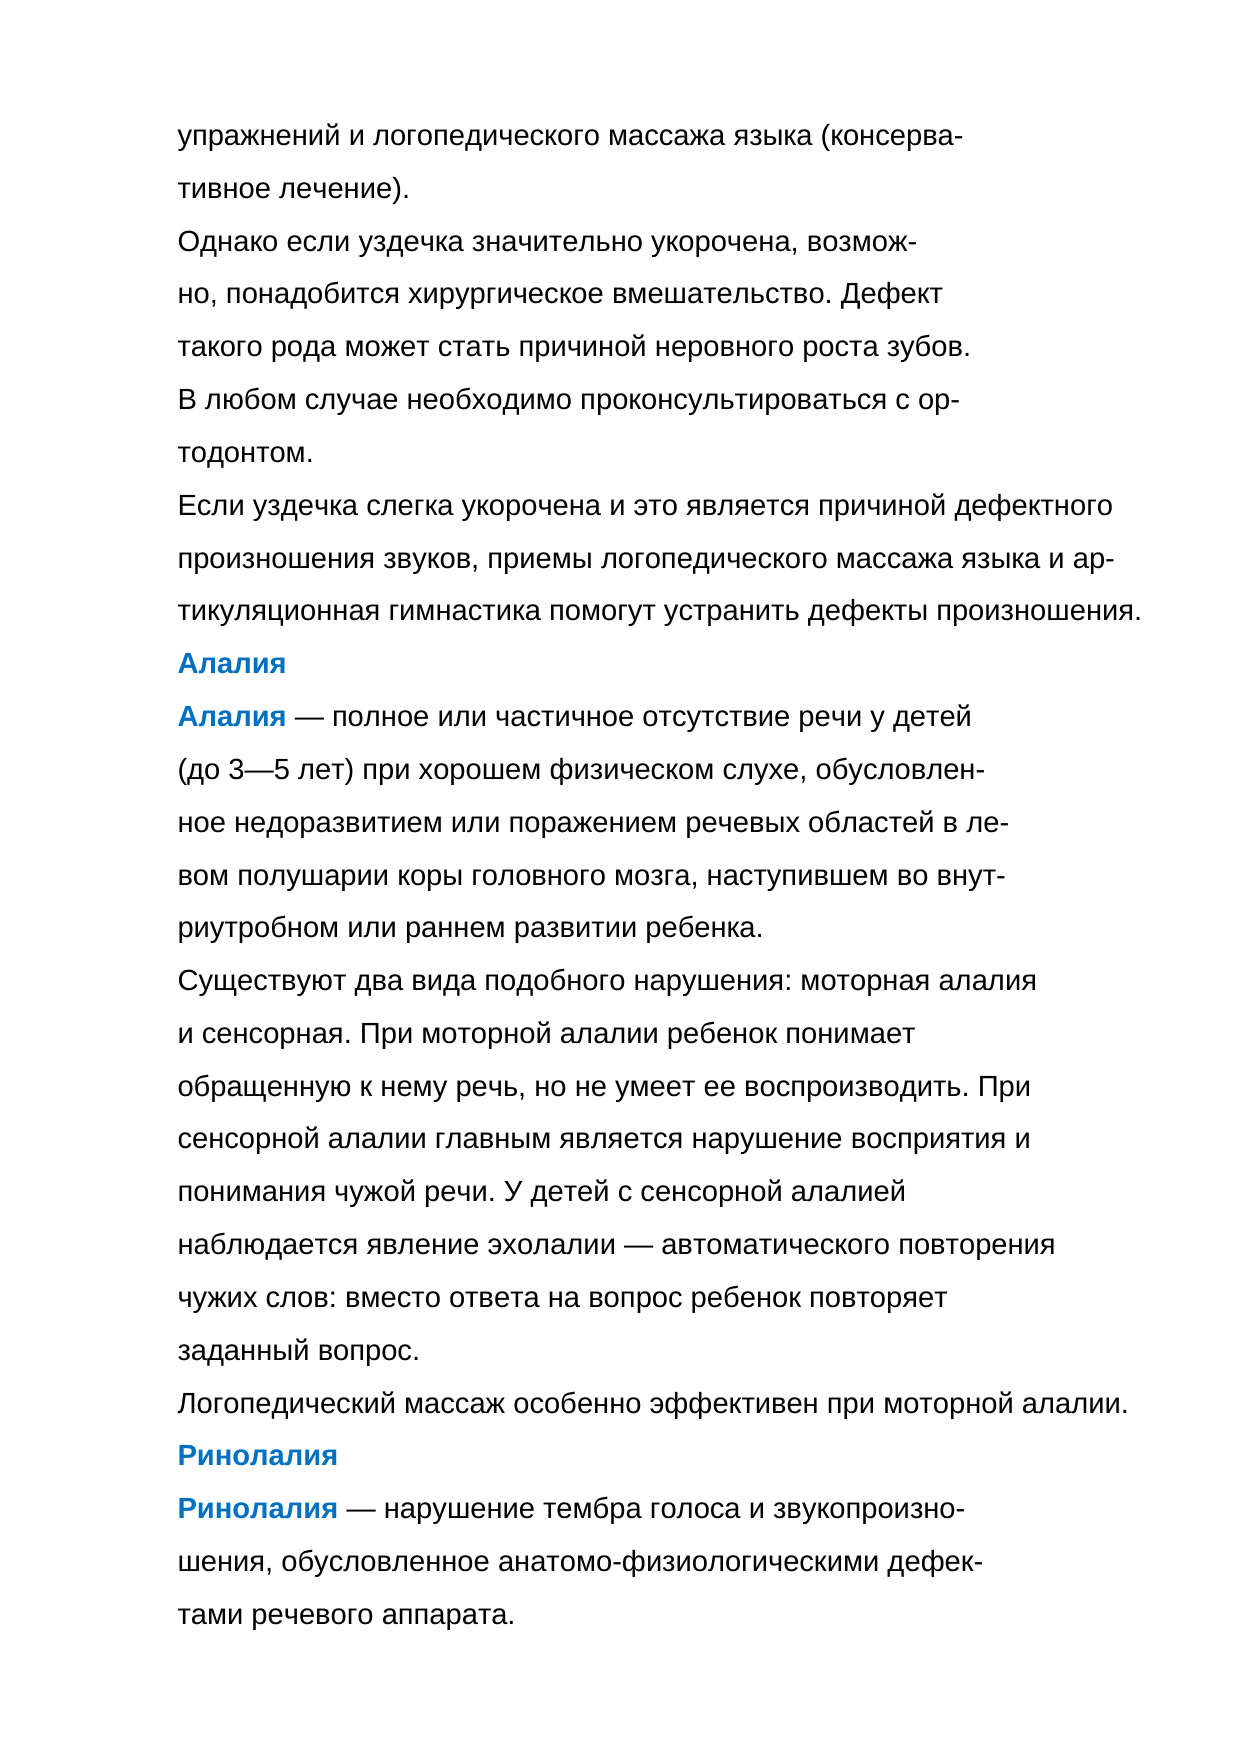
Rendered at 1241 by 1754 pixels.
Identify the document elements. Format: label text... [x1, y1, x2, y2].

text тикуляционная гимнастика помогут устранить дефекты произношения. [177, 593, 1152, 627]
text Алалия — полное или частичное отсутствие речи у детей [177, 699, 1152, 733]
text заданный вопрос. [177, 1333, 1152, 1366]
text такого рода может стать причиной неровного роста зубов. [177, 329, 1152, 363]
text риутробном или раннем развитии ребенка. [177, 910, 1152, 944]
text тодонтом. [177, 435, 1152, 468]
text Логопедический массаж особенно эффективен при моторной алалии. [177, 1386, 1152, 1419]
text произношения звуков, приемы логопедического массажа языка и ар- [177, 541, 1152, 574]
text вом полушарии коры головного мозга, наступившем во внут- [177, 857, 1152, 891]
text Если уздечка слегка укорочена и это является причиной дефектного [177, 488, 1152, 521]
text шения, обусловленное анатомо-физиологическими дефек- [177, 1544, 1152, 1578]
text Ринолалия — нарушение тембра голоса и звукопроизно- [177, 1491, 1152, 1525]
text ное недоразвитием или поражением речевых областей в ле- [177, 805, 1152, 838]
text но, понадобится хирургическое вмешательство. Дефект [177, 277, 1152, 310]
text Однако если уздечка значительно укорочена, возмож- [177, 224, 1152, 257]
text наблюдается явление эхолалии — автоматического повторения [177, 1227, 1152, 1261]
text чужих слов: вместо ответа на вопрос ребенок повторяет [177, 1280, 1152, 1313]
text и сенсорная. При моторной алалии ребенок понимает [177, 1016, 1152, 1049]
text упражнений и логопедического массажа языка (консерва- [177, 118, 1152, 152]
text тами речевого аппарата. [177, 1597, 1152, 1630]
text В любом случае необходимо проконсультироваться с ор- [177, 382, 1152, 416]
text понимания чужой речи. У детей с сенсорной алалией [177, 1174, 1152, 1208]
text Существуют два вида подобного нарушения: моторная алалия [177, 963, 1152, 997]
text Алалия [177, 646, 1152, 680]
text сенсорной алалии главным является нарушение восприятия и [177, 1122, 1152, 1155]
text обращенную к нему речь, но не умеет ее воспроизводить. При [177, 1069, 1152, 1102]
text Ринолалия [177, 1438, 1152, 1472]
text тивное лечение). [177, 171, 1152, 204]
text (до 3—5 лет) при хорошем физическом слухе, обусловлен- [177, 752, 1152, 785]
